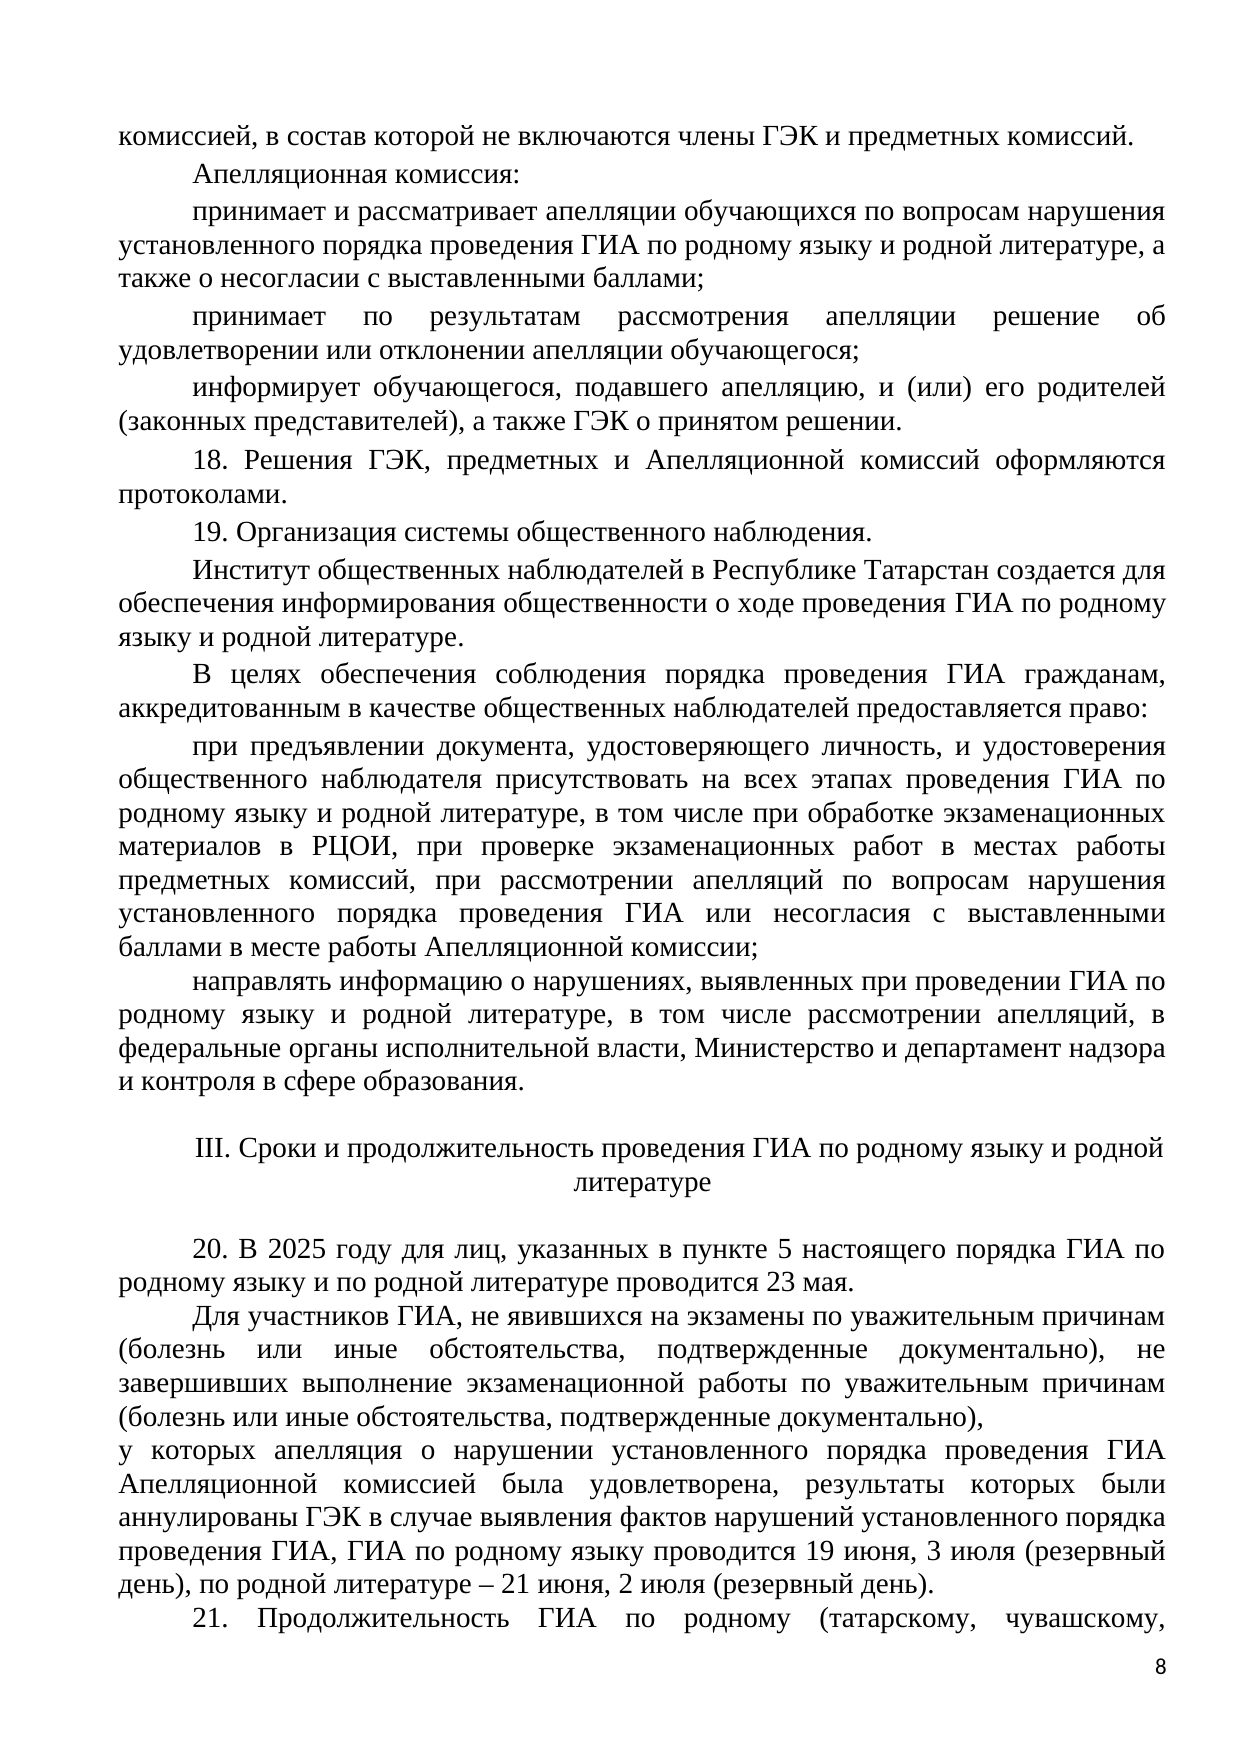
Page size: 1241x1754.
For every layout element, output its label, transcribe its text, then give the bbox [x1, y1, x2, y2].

text принимает по результатам рассмотрения апелляции решение об удовлетворении или отклонении апелляции обучающегося; [118, 298, 1167, 365]
text Для участников ГИА, не явившихся на экзамены по уважительным причинам (болезнь или иные обстоятельства, подтвержденные документально), не завершивших выполнение экзаменационной работы по уважительным причинам (болезнь или иные обстоятельства, подтвержденные документально), [118, 1298, 1167, 1432]
text информирует обучающегося, подавшего апелляцию, и (или) его родителей (законных представителей), а также ГЭК о принятом решении. [118, 369, 1167, 437]
text 19. Организация системы общественного наблюдения. [118, 514, 1167, 548]
text 20. В 2025 году для лиц, указанных в пункте 5 настоящего порядка ГИА по родному языку и по родной литературе проводится 23 мая. [118, 1231, 1167, 1298]
text принимает и рассматривает апелляции обучающихся по вопросам нарушения установленного порядка проведения ГИА по родному языку и родной литературе, а также о несогласии с выставленными баллами; [118, 193, 1167, 294]
list направлять информацию о нарушениях, выявленных при проведении ГИА по родному языку и родной литературе, в том числе рассмотрении апелляций, в федеральные органы исполнительной власти, Министерство и департамент надзора и контроля в сфере образования. [118, 963, 1167, 1097]
text Институт общественных наблюдателей в Республике Татарстан создается для обеспечения информирования общественности о ходе проведения ГИА по родному языку и родной литературе. [118, 552, 1167, 652]
text 18. Решения ГЭК, предметных и Апелляционной комиссий оформляются протоколами. [118, 441, 1167, 510]
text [118, 1600, 1167, 1633]
list при предъявлении документа, удостоверяющего личность, и удостоверения общественного наблюдателя присутствовать на всех этапах проведения ГИА по родному языку и родной литературе, в том числе при обработке экзаменационных материалов в РЦОИ, при проверке экзаменационных работ в местах работы предметных комиссий, при рассмотрении апелляций по вопросам нарушения установленного порядка проведения ГИА или несогласия с выставленными баллами в месте работы Апелляционной комиссии; [118, 728, 1167, 963]
text у которых апелляция о нарушении установленного порядка проведения ГИА Апелляционной комиссией была удовлетворена, результаты которых были аннулированы ГЭК в случае выявления фактов нарушений установленного порядка проведения ГИА, ГИА по родному языку проводится 19 июня, 3 июля (резервный день), по родной литературе – 21 июня, 2 июля (резервный день). [118, 1432, 1167, 1600]
text Апелляционная комиссия: [118, 156, 1167, 189]
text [118, 118, 1167, 152]
text III. Сроки и продолжительность проведения ГИА по родному языку и родной литературе [118, 1130, 1167, 1197]
text В целях обеспечения соблюдения порядка проведения ГИА гражданам, аккредитованным в качестве общественных наблюдателей предоставляется право: [118, 657, 1167, 724]
